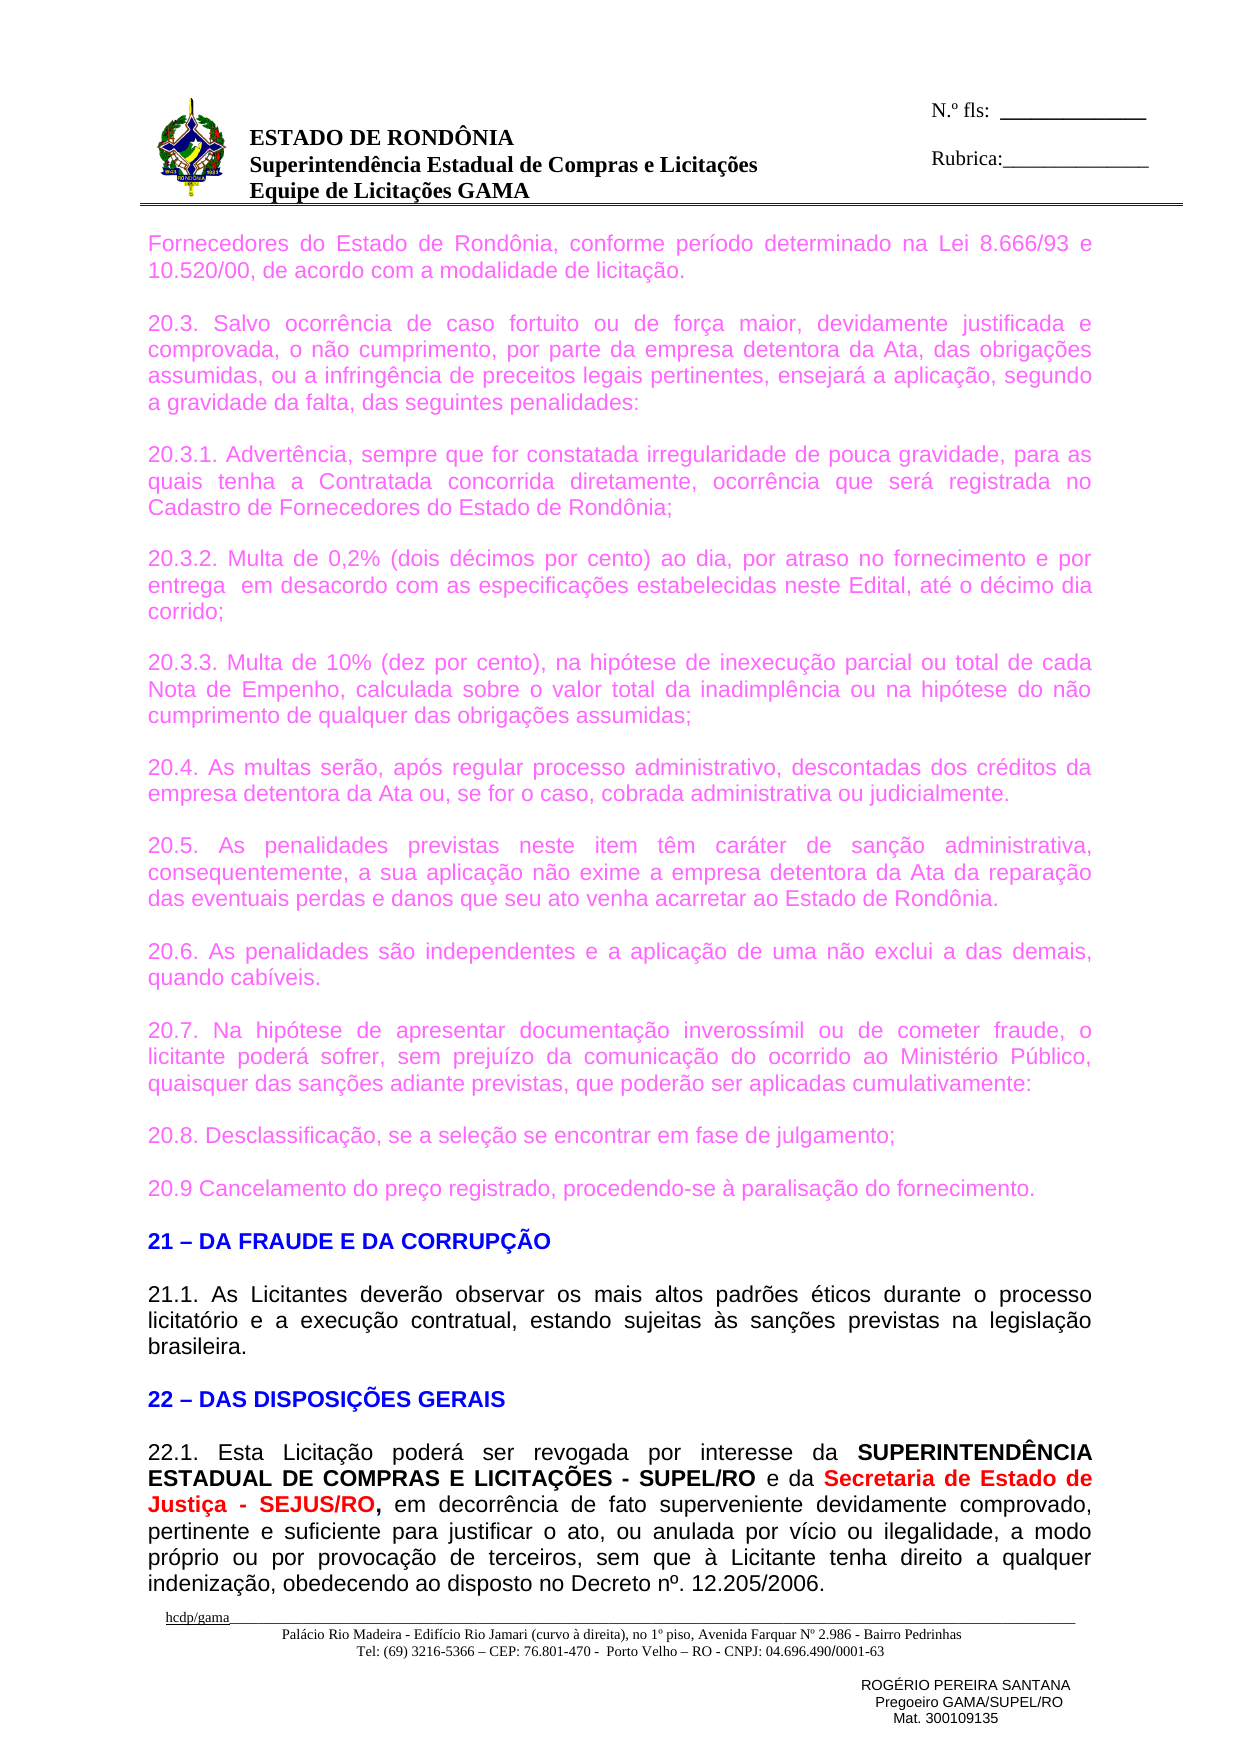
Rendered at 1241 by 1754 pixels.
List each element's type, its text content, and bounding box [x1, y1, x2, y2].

text 20.9 Cancelamento do preço registrado, procedendo-se à paralisação do fornecimento. [148, 1175, 1093, 1201]
picture [155, 97, 228, 198]
text 21 – DA FRAUDE E DA CORRUPÇÃO [148, 1228, 1093, 1254]
text 21.1. As Licitantes deverão observar os mais altos padrões éticos durante o processo licitatório e a execução contratual, estando sujeitas às sanções previstas na legislação brasileira. [148, 1281, 1093, 1359]
text 22 – DAS DISPOSIÇÕES GERAIS [148, 1386, 1093, 1412]
text 20.3.3. Multa de 10% (dez por cento), na hipótese de inexecução parcial ou total de cada Nota de Empenho, calculada sobre o valor total da inadimplência ou na hipótese do não cumprimento de qualquer das obrigações assumidas; [148, 649, 1093, 728]
text 20.7. Na hipótese de apresentar documentação inverossímil ou de cometer fraude, o licitante poderá sofrer, sem prejuízo da comunicação do ocorrido ao Ministério Público, quaisquer das sanções adiante previstas, que poderão ser aplicadas cumulativamente: [148, 1017, 1093, 1096]
text 20.4. As multas serão, após regular processo administrativo, descontadas dos créditos da empresa detentora da Ata ou, se for o caso, cobrada administrativa ou judicialmente. [148, 753, 1093, 806]
text 20.8. Desclassificação, se a seleção se encontrar em fase de julgamento; [148, 1122, 1093, 1149]
text 20.3. Salvo ocorrência de caso fortuito ou de força maior, devidamente justificada e comprovada, o não cumprimento, por parte da empresa detentora da Ata, das obrigações assumidas, ou a infringência de preceitos legais pertinentes, ensejará a aplicação, segundo a gravidade da falta, das seguintes penalidades: [148, 309, 1093, 415]
text 20.3.1. Advertência, sempre que for constatada irregularidade de pouca gravidade, para as quais tenha a Contratada concorrida diretamente, ocorrência que será registrada no Cadastro de Fornecedores do Estado de Rondônia; [148, 441, 1093, 520]
text 20.5. As penalidades previstas neste item têm caráter de sanção administrativa, consequentemente, a sua aplicação não exime a empresa detentora da Ata da reparação das eventuais perdas e danos que seu ato venha acarretar ao Estado de Rondônia. [148, 832, 1093, 912]
text 20.6. As penalidades são independentes e a aplicação de uma não exclui a das demais, quando cabíveis. [148, 938, 1093, 991]
text 22.1. Esta Licitação poderá ser revogada por interesse da SUPERINTENDÊNCIA ESTADUAL DE COMPRAS E LICITAÇÕES - SUPEL/RO e da Secretaria de Estado de Justiça - SEJUS/RO, em decorrência de fato superveniente devidamente comprovado, pertinente e suficiente para justificar o ato, ou anulada por vício ou ilegalidade, a modo próprio ou por provocação de terceiros, sem que à Licitante tenha direito a qualquer indenização, obedecendo ao disposto no Decreto nº. 12.205/2006. [148, 1439, 1093, 1597]
text 20.3.2. Multa de 0,2% (dois décimos por cento) ao dia, por atraso no fornecimento e por entrega em desacordo com as especificações estabelecidas neste Edital, até o décimo dia corrido; [148, 545, 1093, 624]
